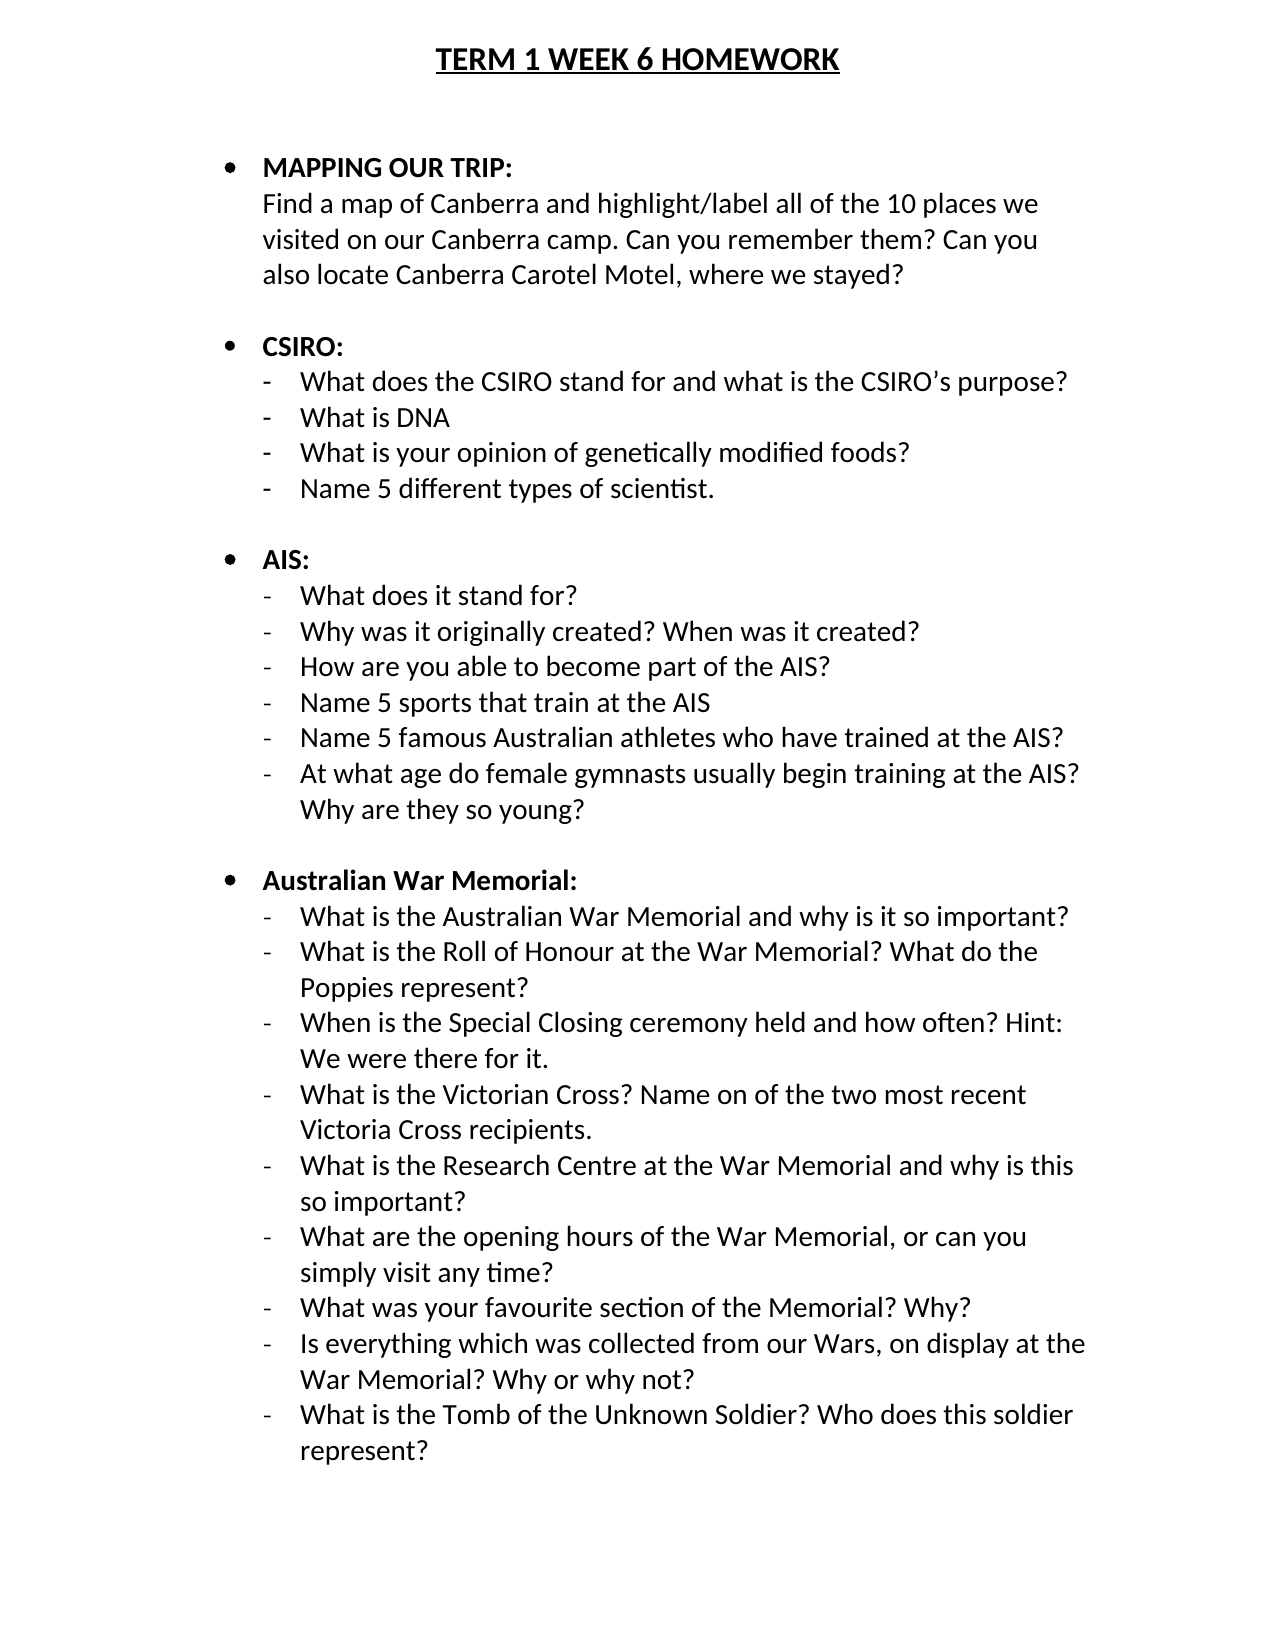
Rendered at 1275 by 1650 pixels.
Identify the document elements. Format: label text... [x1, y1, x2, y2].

list What is the Roll of Honour at the War Memorial? What do the Poppies represent? [262, 933, 1087, 1004]
list How are you able to become part of the AIS? [262, 648, 1087, 684]
list What is DNA [262, 399, 1087, 434]
list MAPPING OUR TRIP: [225, 149, 1087, 185]
list What is your opinion of genetically modified foods? [262, 434, 1087, 470]
list When is the Special Closing ceremony held and how often? Hint: We were there for it. [262, 1004, 1087, 1076]
list Name 5 sports that train at the AIS [262, 684, 1087, 719]
list What does the CSIRO stand for and what is the CSIRO’s purpose? [262, 363, 1087, 399]
list What is the Australian War Memorial and why is it so important? [262, 898, 1087, 933]
list Find a map of Canberra and highlight/label all of the 10 places we visited on our Canberra camp. Can you remember them? Can you also locate Canberra Carotel Motel, where we stayed? [262, 185, 1087, 292]
list AIS: [225, 541, 1087, 577]
list At what age do female gymnasts usually begin training at the AIS? Why are they so young? [262, 755, 1087, 826]
list Name 5 different types of scientist. [262, 470, 1087, 506]
text TERM 1 WEEK 6 HOMEWORK [187, 37, 1087, 78]
list Is everything which was collected from our Wars, on display at the War Memorial? Why or why not? [262, 1325, 1087, 1396]
list What was your favourite section of the Memorial? Why? [262, 1289, 1087, 1325]
list What is the Research Centre at the War Memorial and why is this so important? [262, 1147, 1087, 1218]
list What is the Victorian Cross? Name on of the two most recent Victoria Cross recipients. [262, 1076, 1087, 1147]
list Why was it originally created? When was it created? [262, 613, 1087, 648]
list CSIRO: [225, 328, 1087, 363]
list What are the opening hours of the War Memorial, or can you simply visit any time? [262, 1218, 1087, 1289]
list What is the Tomb of the Unknown Soldier? Who does this soldier represent? [262, 1396, 1087, 1468]
list Name 5 famous Australian athletes who have trained at the AIS? [262, 719, 1087, 755]
list Australian War Memorial: [225, 862, 1087, 898]
list What does it stand for? [262, 577, 1087, 613]
